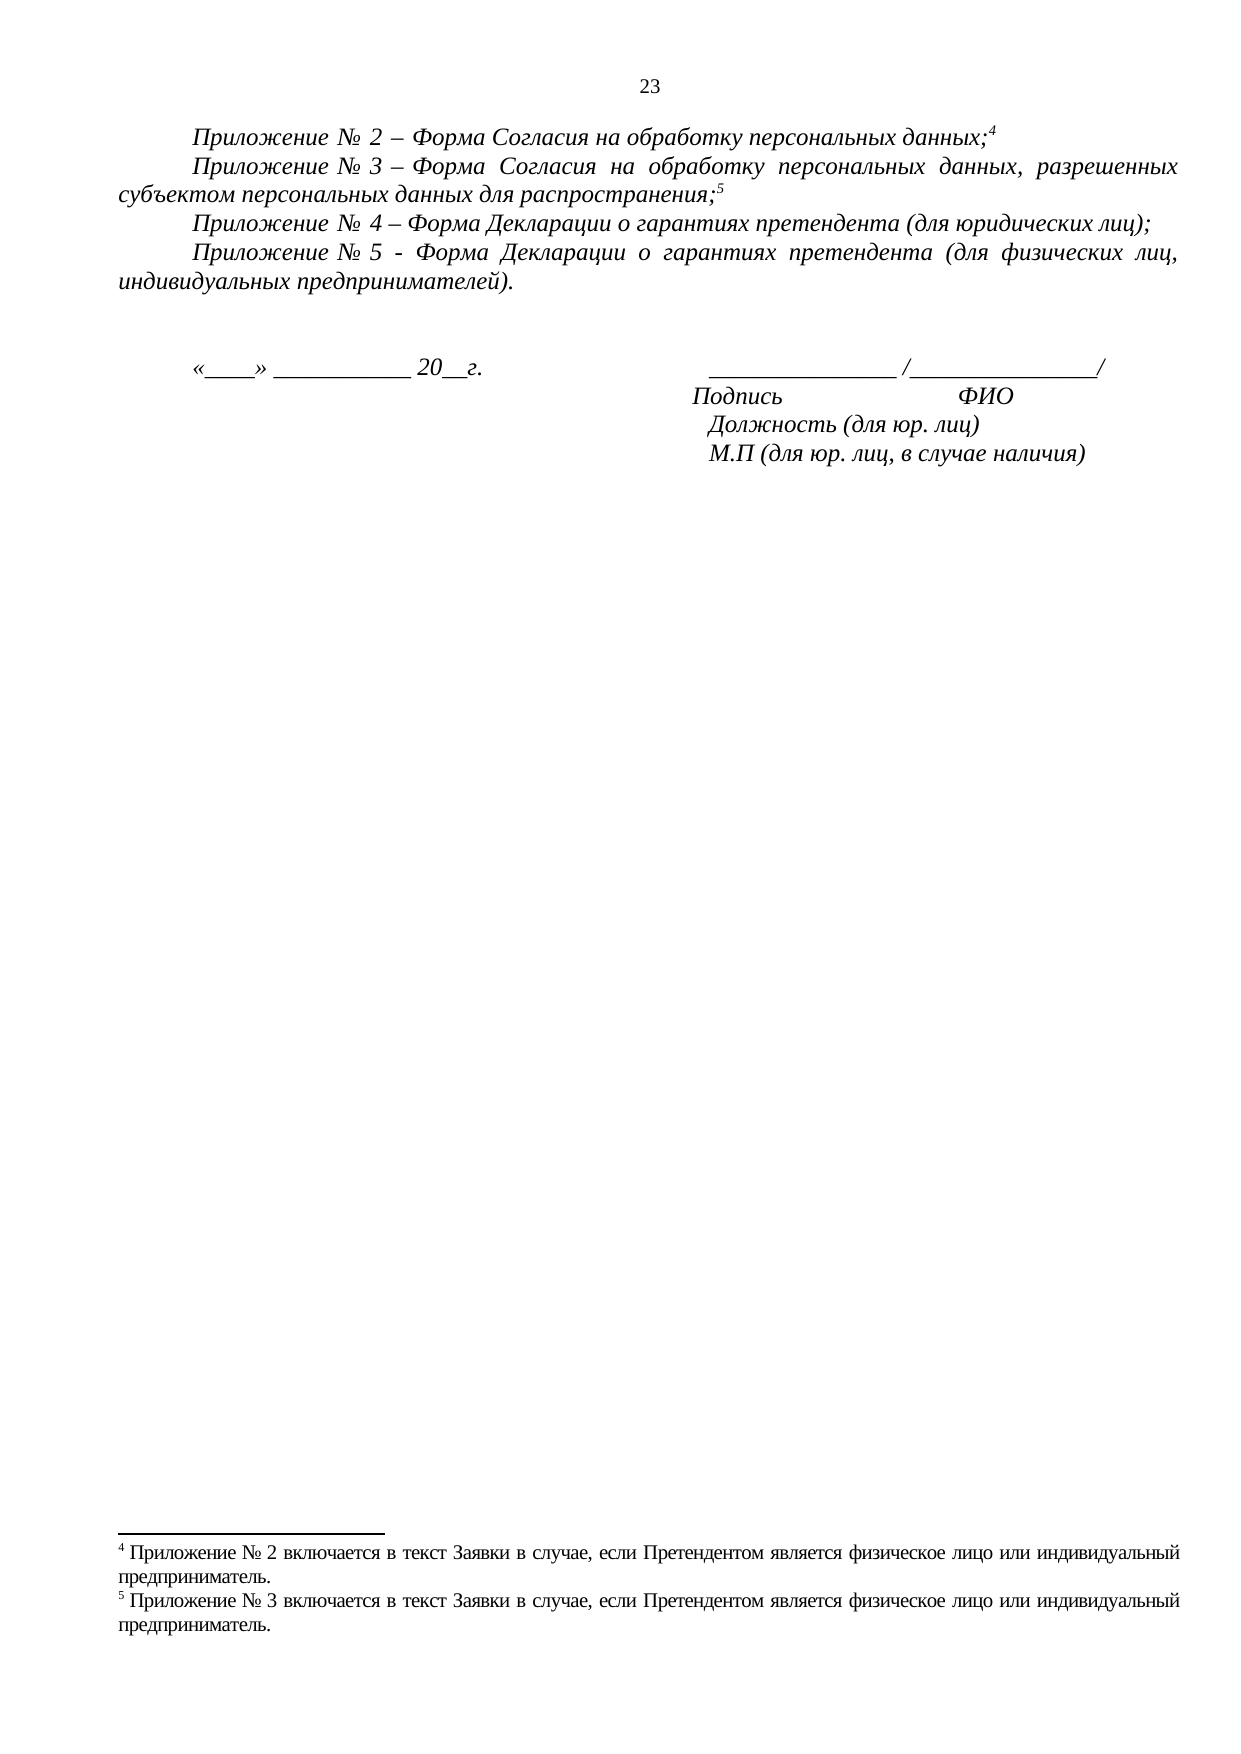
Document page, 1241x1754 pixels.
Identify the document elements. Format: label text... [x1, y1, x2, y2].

text «____» ___________ 20__г. _______________ /_______________/ [118, 352, 1181, 381]
text Приложение № 5 - Форма Декларации о гарантиях претендента (для физических лиц, индивидуальных предпринимателей). [118, 237, 1181, 294]
text Приложение № 2 – Форма Согласия на обработку персональных данных; [118, 122, 1181, 151]
text Приложение № 4 – Форма Декларации о гарантиях претендента (для юридических лиц); [118, 208, 1181, 237]
text Должность (для юр. лиц) [118, 409, 1181, 438]
text М.П (для юр. лиц, в случае наличия) [118, 438, 1181, 467]
text Подпись ФИО [118, 381, 1181, 409]
text Приложение № 3 – Форма Согласия на обработку персональных данных, разрешенных субъектом персональных данных для распространения; [118, 151, 1181, 208]
